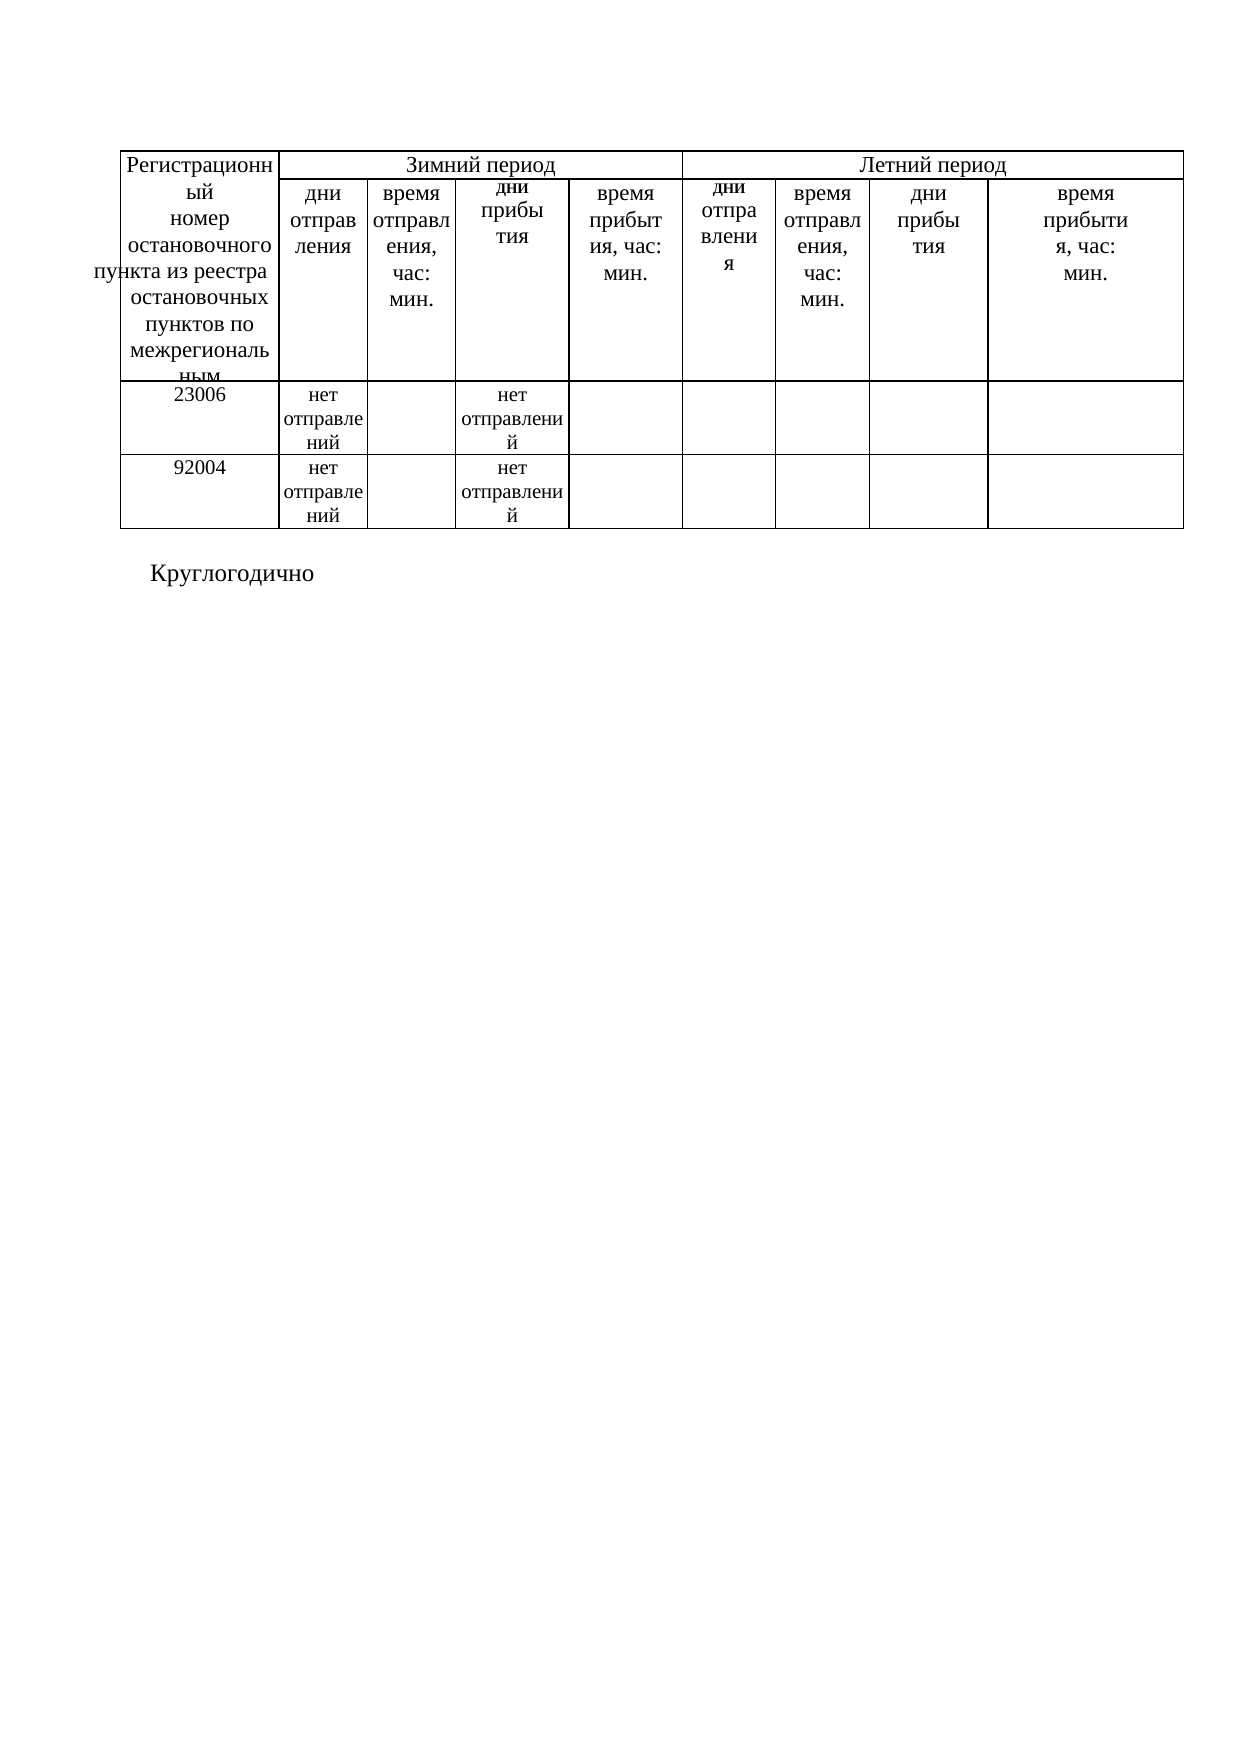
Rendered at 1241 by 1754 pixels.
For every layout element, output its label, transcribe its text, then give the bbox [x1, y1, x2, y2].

table_cell [683, 382, 775, 454]
table_header Летний период [683, 152, 1183, 178]
table_cell время прибыти я, час: мин. [989, 180, 1183, 380]
table_cell нет отправлений [456, 455, 568, 527]
table_cell [776, 455, 869, 527]
table_cell дни прибы тия [870, 180, 987, 380]
text Круглогодично [150, 558, 1090, 587]
table_cell [368, 455, 455, 527]
table_cell нет отправлений [280, 382, 367, 454]
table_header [121, 152, 278, 380]
table_cell [683, 455, 775, 527]
table_cell время отправл ения, час: мин. [368, 180, 455, 380]
table_cell нет отправлений [280, 455, 367, 527]
table_cell [776, 382, 869, 454]
table_header Зимний период [280, 152, 682, 178]
table_cell время прибыт ия, час: мин. [570, 180, 682, 380]
table_cell 92004 [121, 455, 278, 527]
table_cell [989, 382, 1183, 454]
table_cell [870, 382, 987, 454]
table_cell ДНИ отпра влени я [683, 180, 775, 380]
table_cell нет отправлений [456, 382, 568, 454]
table_cell [570, 382, 682, 454]
table_cell время отправл ения, час: мин. [776, 180, 869, 380]
table_cell 23006 [121, 382, 278, 454]
table_cell [989, 455, 1183, 527]
table_cell [368, 382, 455, 454]
table_cell [870, 455, 987, 527]
table_cell [570, 455, 682, 527]
table_cell ДНИ прибы тия [456, 180, 568, 380]
table_cell дни отправ ления [280, 180, 367, 380]
